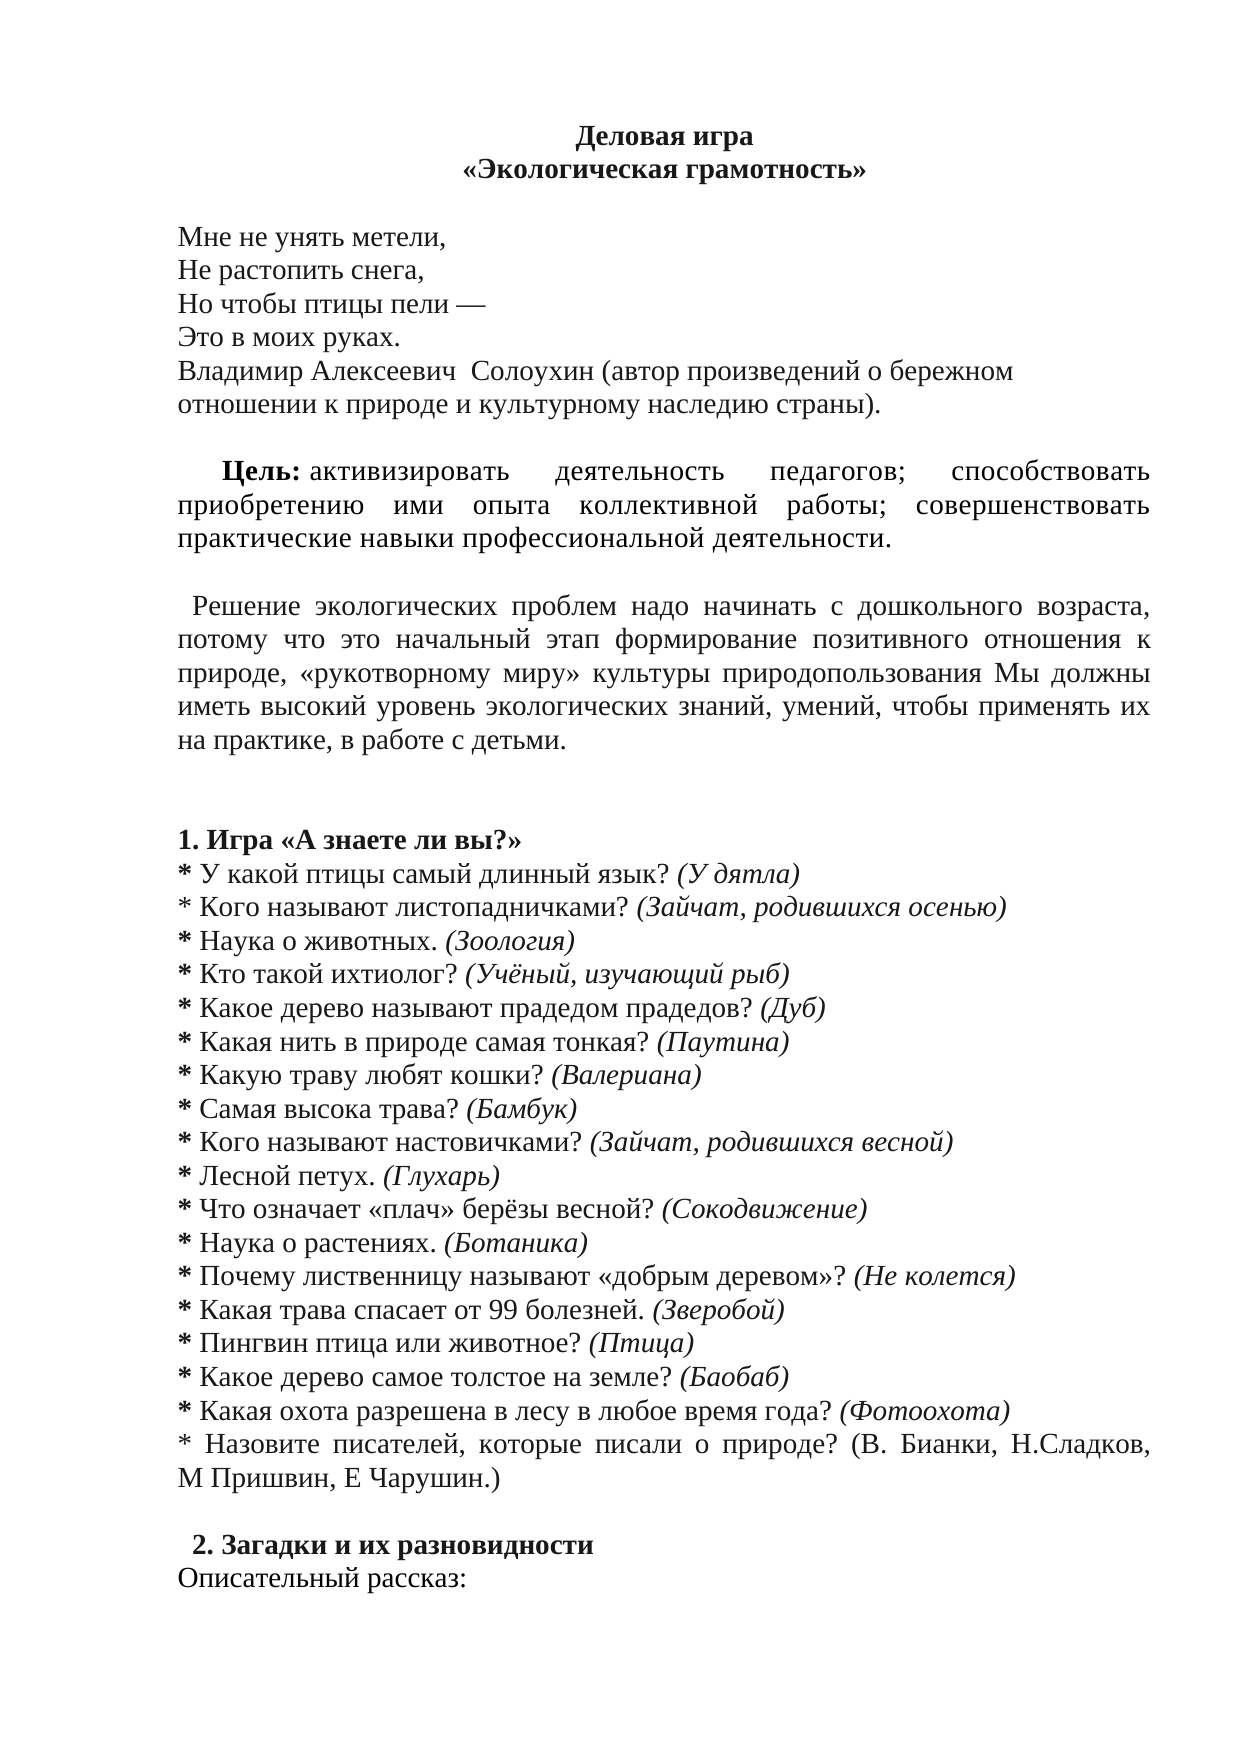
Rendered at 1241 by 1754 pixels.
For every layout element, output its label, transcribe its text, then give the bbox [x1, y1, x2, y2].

text 1. Игра «А знаете ли вы?» [177, 822, 1152, 856]
text Но чтобы птицы пели — [177, 286, 1152, 319]
text Владимир Алексеевич Солоухин (автор произведений о бережном отношении к природе и культурному наследию страны). [177, 353, 1152, 420]
text Описательный рассказ: [177, 1560, 1152, 1594]
text * Что означает «плач» берёзы весной? (Сокодвижение) [177, 1191, 1152, 1225]
text * Какое дерево самое толстое на земле? (Баобаб) [177, 1359, 1152, 1393]
text * Самая высока трава? (Бамбук) [177, 1091, 1152, 1124]
text 2. Загадки и их разновидности [177, 1527, 1152, 1560]
text Решение экологических проблем надо начинать с дошкольного возраста, потому что это начальный этап формирование позитивного отношения к природе, «рукотворному миру» культуры природопользования Мы должны иметь высокий уровень экологических знаний, умений, чтобы применять их на практике, в работе с детьми. [177, 588, 1152, 755]
text «Экологическая грамотность» [177, 152, 1152, 185]
text * Кого называют листопадничками? (Зайчат, родившихся осенью) [177, 889, 1152, 923]
text * Наука о животных. (Зоология) [177, 923, 1152, 957]
text Не растопить снега, [177, 252, 1152, 286]
text * Кто такой ихтиолог? (Учёный, изучающий рыб) [177, 957, 1152, 990]
text * Какую траву любят кошки? (Валериана) [177, 1057, 1152, 1091]
text Деловая игра [177, 118, 1152, 152]
text * Лесной петух. (Глухарь) [177, 1158, 1152, 1191]
text * Назовите писателей, которые писали о природе? (В. Бианки, Н.Сладков, М Пришвин, Е Чарушин.) [177, 1426, 1152, 1493]
text * Пингвин птица или животное? (Птица) [177, 1326, 1152, 1359]
text * Какое дерево называют прадедом прадедов? (Дуб) [177, 990, 1152, 1024]
text Цель: активизировать деятельность педагогов; способствовать приобретению ими опыта коллективной работы; совершенствовать практические навыки профессиональной деятельности. [177, 453, 1152, 554]
text * У какой птицы самый длинный язык? (У дятла) [177, 856, 1152, 889]
text Это в моих руках. [177, 319, 1152, 353]
text * Кого называют настовичками? (Зайчат, родившихся весной) [177, 1124, 1152, 1158]
text Мне не унять метели, [177, 219, 1152, 252]
text * Какая трава спасает от 99 болезней. (Зверобой) [177, 1292, 1152, 1326]
text * Наука о растениях. (Ботаника) [177, 1225, 1152, 1258]
text * Какая охота разрешена в лесу в любое время года? (Фотоохота) [177, 1393, 1152, 1426]
text * Какая нить в природе самая тонкая? (Паутина) [177, 1024, 1152, 1057]
text * Почему лиственницу называют «добрым деревом»? (Не колется) [177, 1258, 1152, 1292]
